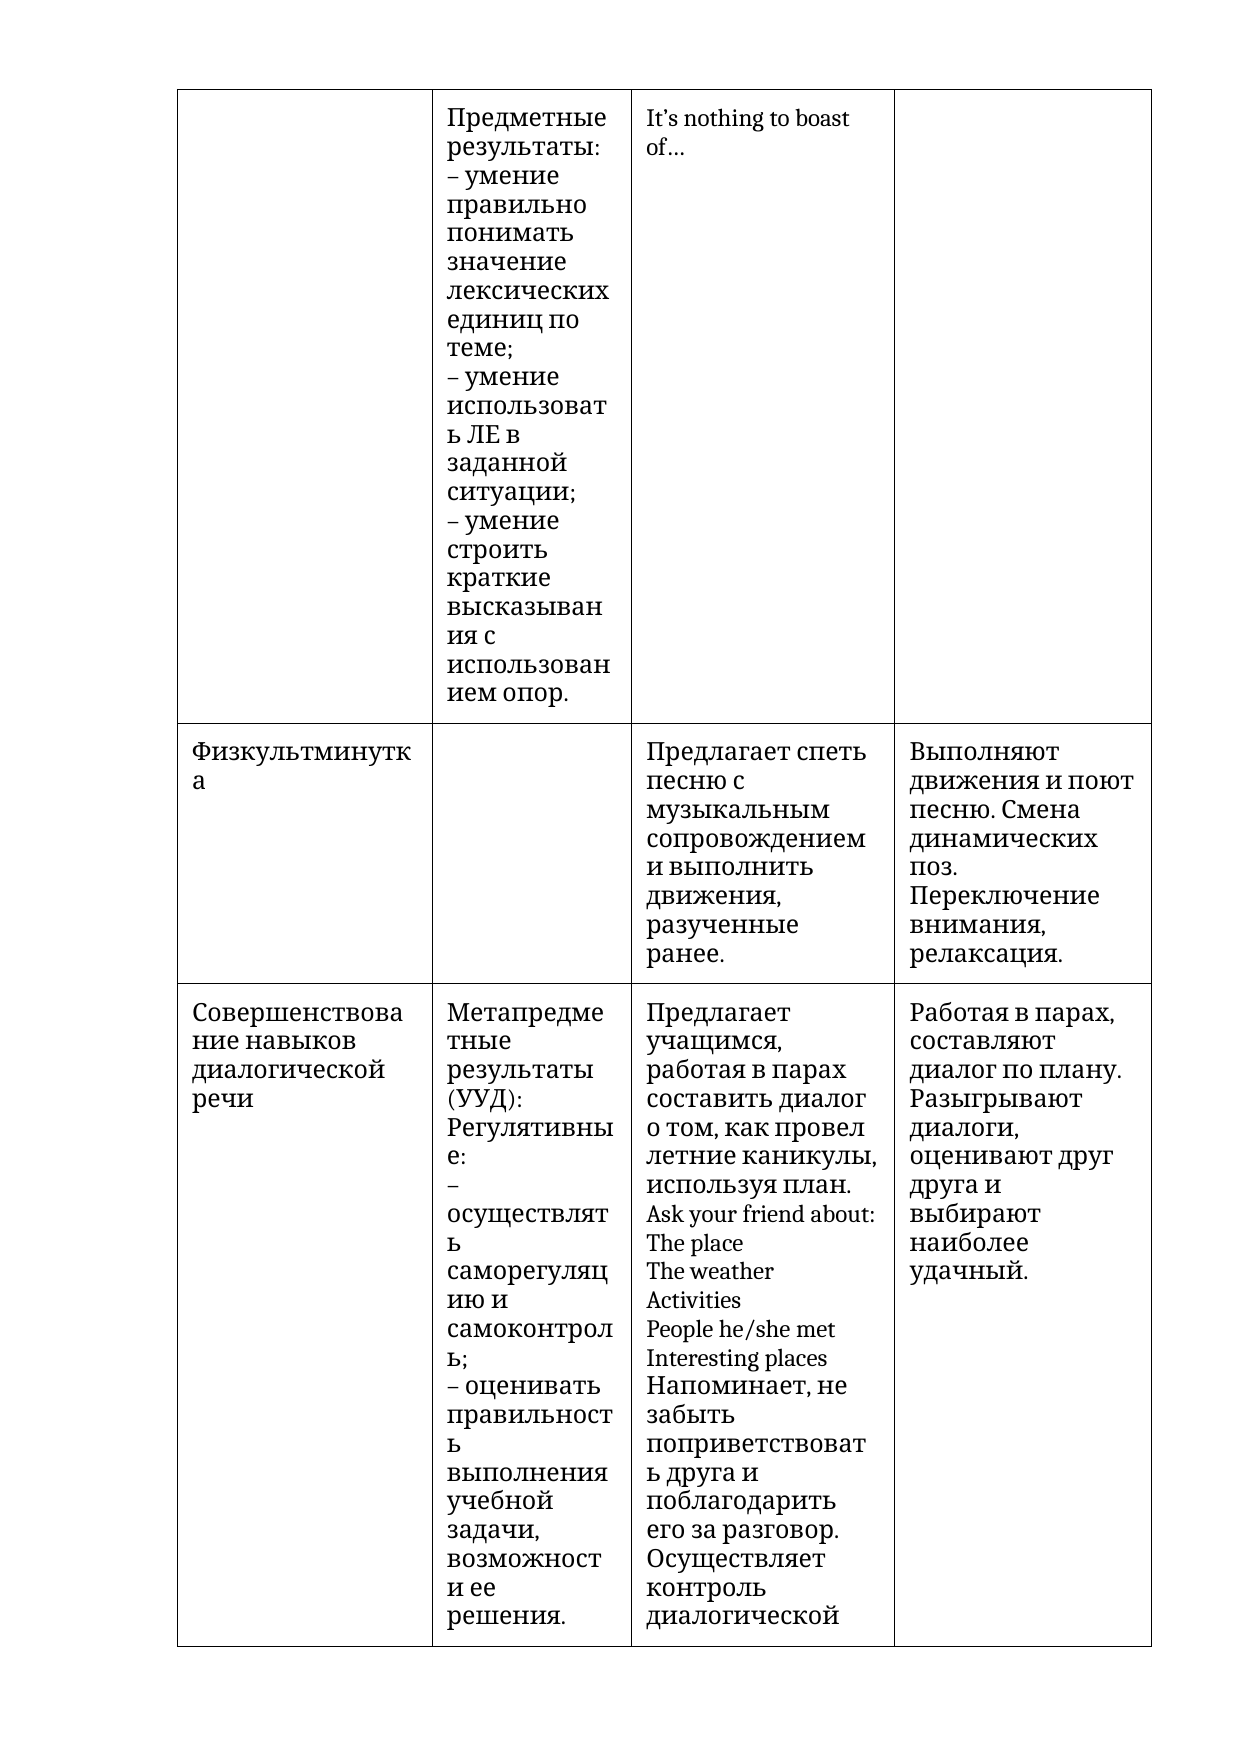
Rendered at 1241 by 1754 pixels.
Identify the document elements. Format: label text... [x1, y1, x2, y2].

table_cell Предлагает спеть песню с музыкальным сопровождением и выполнить движения, разученные ранее. [632, 724, 894, 983]
table_cell Физкультминутка [178, 724, 432, 983]
table_cell [433, 724, 631, 983]
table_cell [178, 984, 432, 1646]
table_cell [433, 984, 631, 1646]
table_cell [895, 90, 1151, 723]
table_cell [895, 984, 1151, 1646]
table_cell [632, 90, 894, 723]
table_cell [433, 90, 631, 723]
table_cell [178, 90, 432, 723]
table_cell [632, 984, 894, 1646]
table_cell Выполняют движения и поют песню. Смена динамических поз. Переключение внимания, релаксация. [895, 724, 1151, 983]
